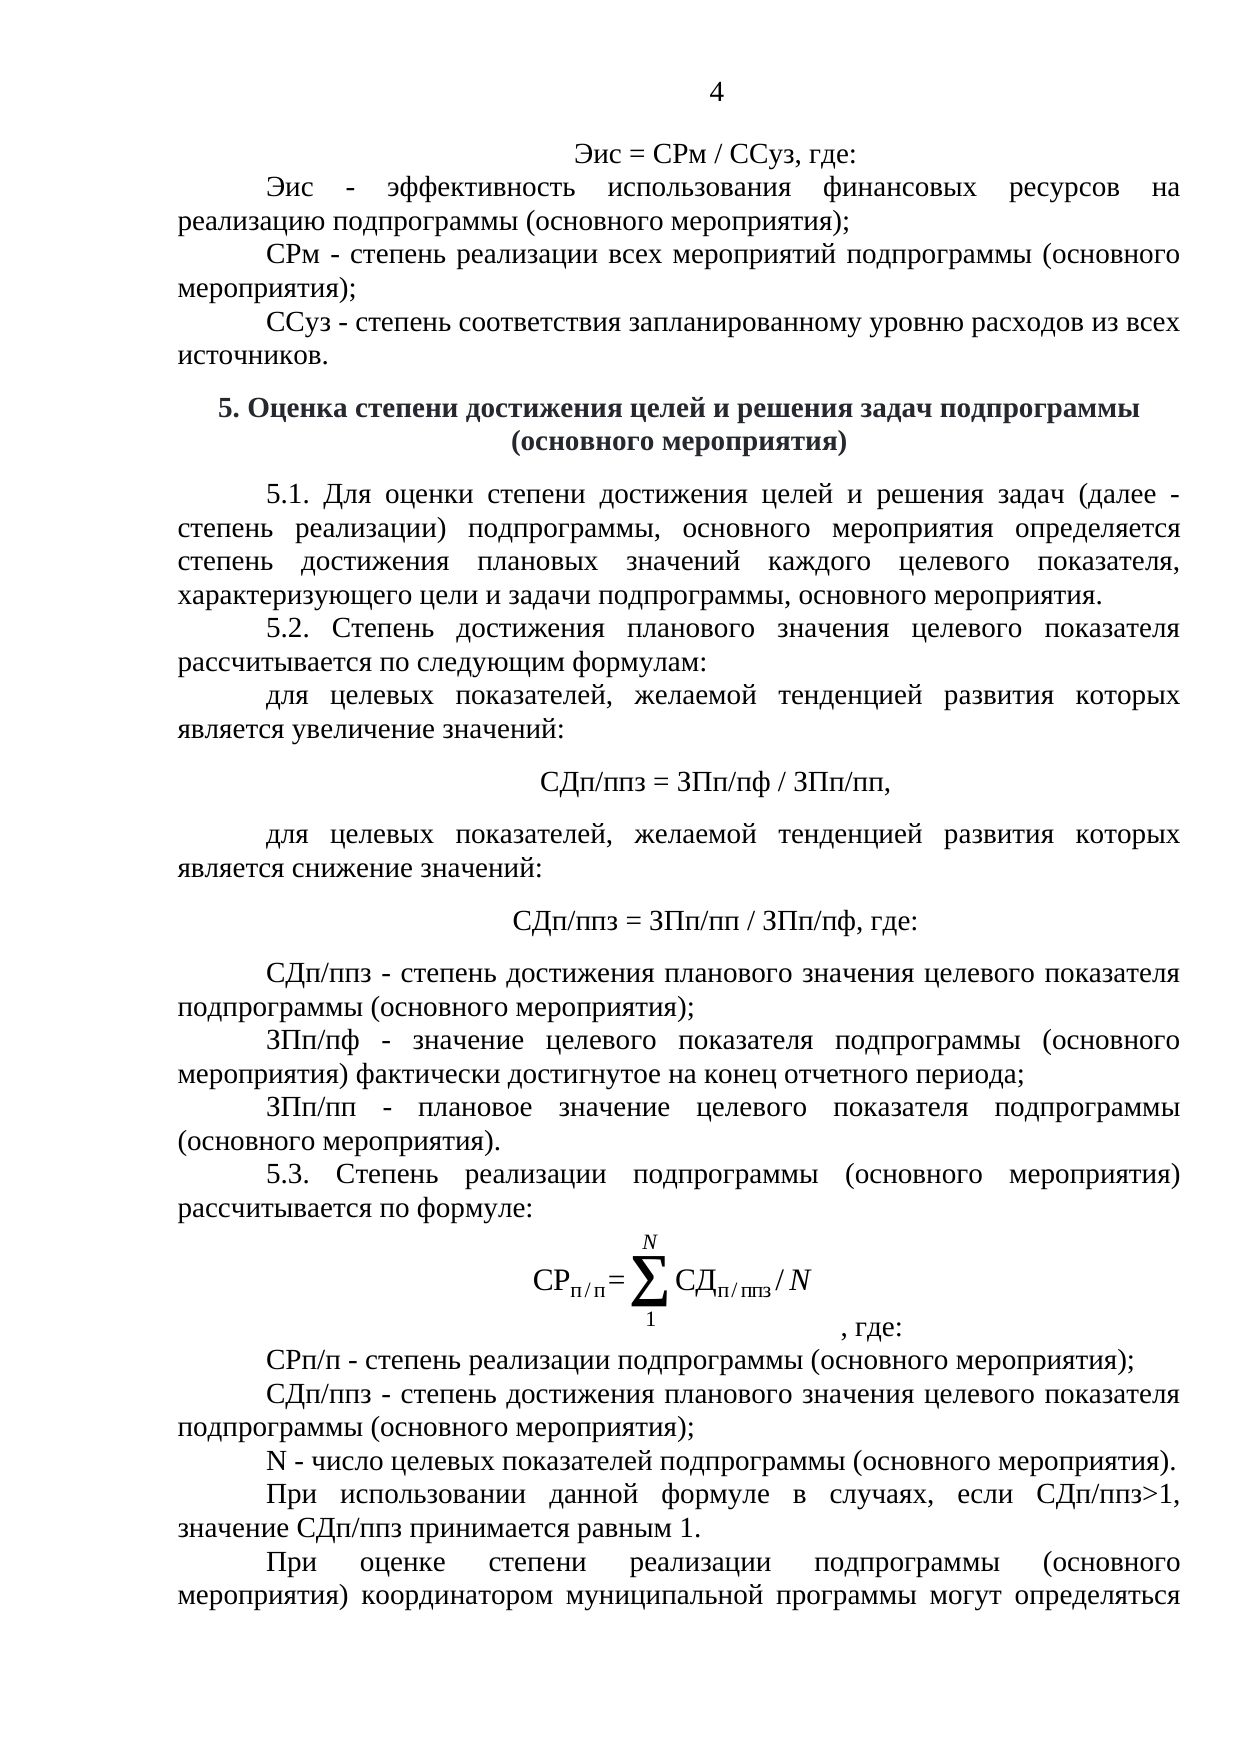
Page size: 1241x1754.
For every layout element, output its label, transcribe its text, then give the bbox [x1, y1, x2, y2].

text 5.2. Степень достижения планового значения целевого показателя рассчитывается по следующим формулам: [177, 610, 1181, 677]
text СРп/п - степень реализации подпрограммы (основного мероприятия); [177, 1342, 1181, 1376]
text , где: [177, 1224, 1181, 1342]
text ССуз - степень соответствия запланированному уровню расходов из всех источников. [177, 304, 1181, 371]
text СДп/ппз - степень достижения планового значения целевого показателя подпрограммы (основного мероприятия); [177, 955, 1181, 1022]
subtitle (основного мероприятия) [177, 423, 1181, 457]
text для целевых показателей, желаемой тенденцией развития которых является увеличение значений: [177, 677, 1181, 744]
text 5.3. Степень реализации подпрограммы (основного мероприятия) рассчитывается по формуле: [177, 1157, 1181, 1224]
text СДп/ппз - степень достижения планового значения целевого показателя подпрограммы (основного мероприятия); [177, 1376, 1181, 1443]
text 5.1. Для оценки степени достижения целей и решения задач (далее - степень реализации) подпрограммы, основного мероприятия определяется степень достижения плановых значений каждого целевого показателя, характеризующего цели и задачи подпрограммы, основного мероприятия. [177, 476, 1181, 610]
subtitle 5. Оценка степени достижения целей и решения задач подпрограммы [177, 390, 1181, 423]
text СРм - степень реализации всех мероприятий подпрограммы (основного мероприятия); [177, 237, 1181, 304]
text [177, 1544, 1181, 1611]
text для целевых показателей, желаемой тенденцией развития которых является снижение значений: [177, 816, 1181, 883]
text СДп/ппз = ЗПп/пп / ЗПп/пф, где: [177, 903, 1181, 936]
text СДп/ппз = ЗПп/пф / ЗПп/пп, [177, 764, 1181, 797]
text ЗПп/пп - плановое значение целевого показателя подпрограммы (основного мероприятия). [177, 1089, 1181, 1157]
text При использовании данной формуле в случаях, если СДп/ппз>1, значение СДп/ппз принимается равным 1. [177, 1477, 1181, 1544]
text ЗПп/пф - значение целевого показателя подпрограммы (основного мероприятия) фактически достигнутое на конец отчетного периода; [177, 1022, 1181, 1089]
text Эис = СРм / ССуз, где: [177, 136, 1181, 169]
text Эис - эффективность использования финансовых ресурсов на реализацию подпрограммы (основного мероприятия); [177, 169, 1181, 237]
text N - число целевых показателей подпрограммы (основного мероприятия). [177, 1443, 1181, 1477]
